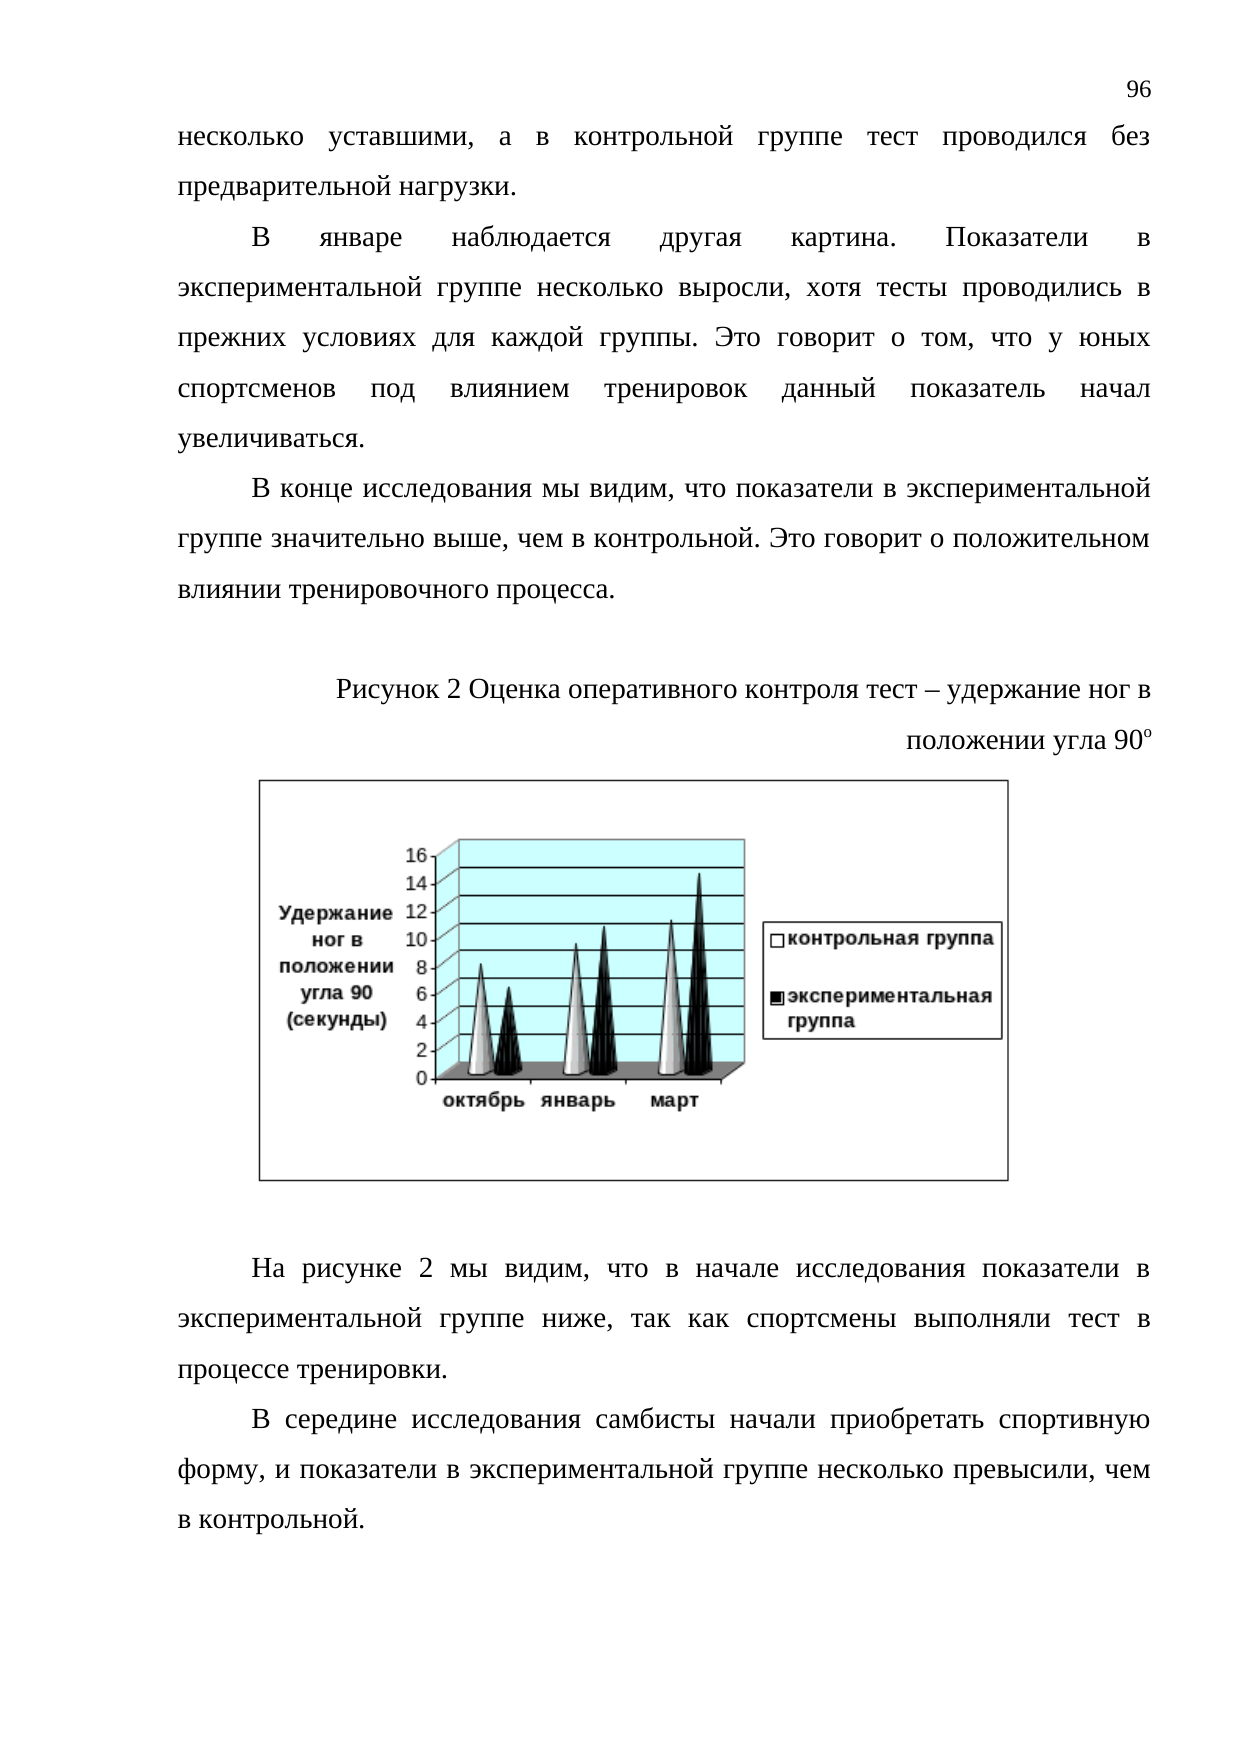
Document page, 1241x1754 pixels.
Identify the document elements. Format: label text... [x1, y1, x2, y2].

text В конце исследования мы видим, что показатели в экспериментальной группе значительно выше, чем в контрольной. Это говорит о положительном влиянии тренировочного процесса. [177, 470, 1152, 604]
text В январе наблюдается другая картина. Показатели в экспериментальной группе несколько выросли, хотя тесты проводились в прежних условиях для каждой группы. Это говорит о том, что у юных спортсменов под влиянием тренировок данный показатель начал увеличиваться. [177, 219, 1152, 453]
text На рисунке 2 мы видим, что в начале исследования показатели в экспериментальной группе ниже, так как спортсмены выполняли тест в процессе тренировки. [177, 1250, 1152, 1384]
text Рисунок 2 Оценка оперативного контроля тест – удержание ног в положении угла 90о [177, 672, 1152, 755]
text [177, 118, 1152, 202]
text В середине исследования самбисты начали приобретать спортивную форму, и показатели в экспериментальной группе несколько превысили, чем в контрольной. [177, 1401, 1152, 1535]
